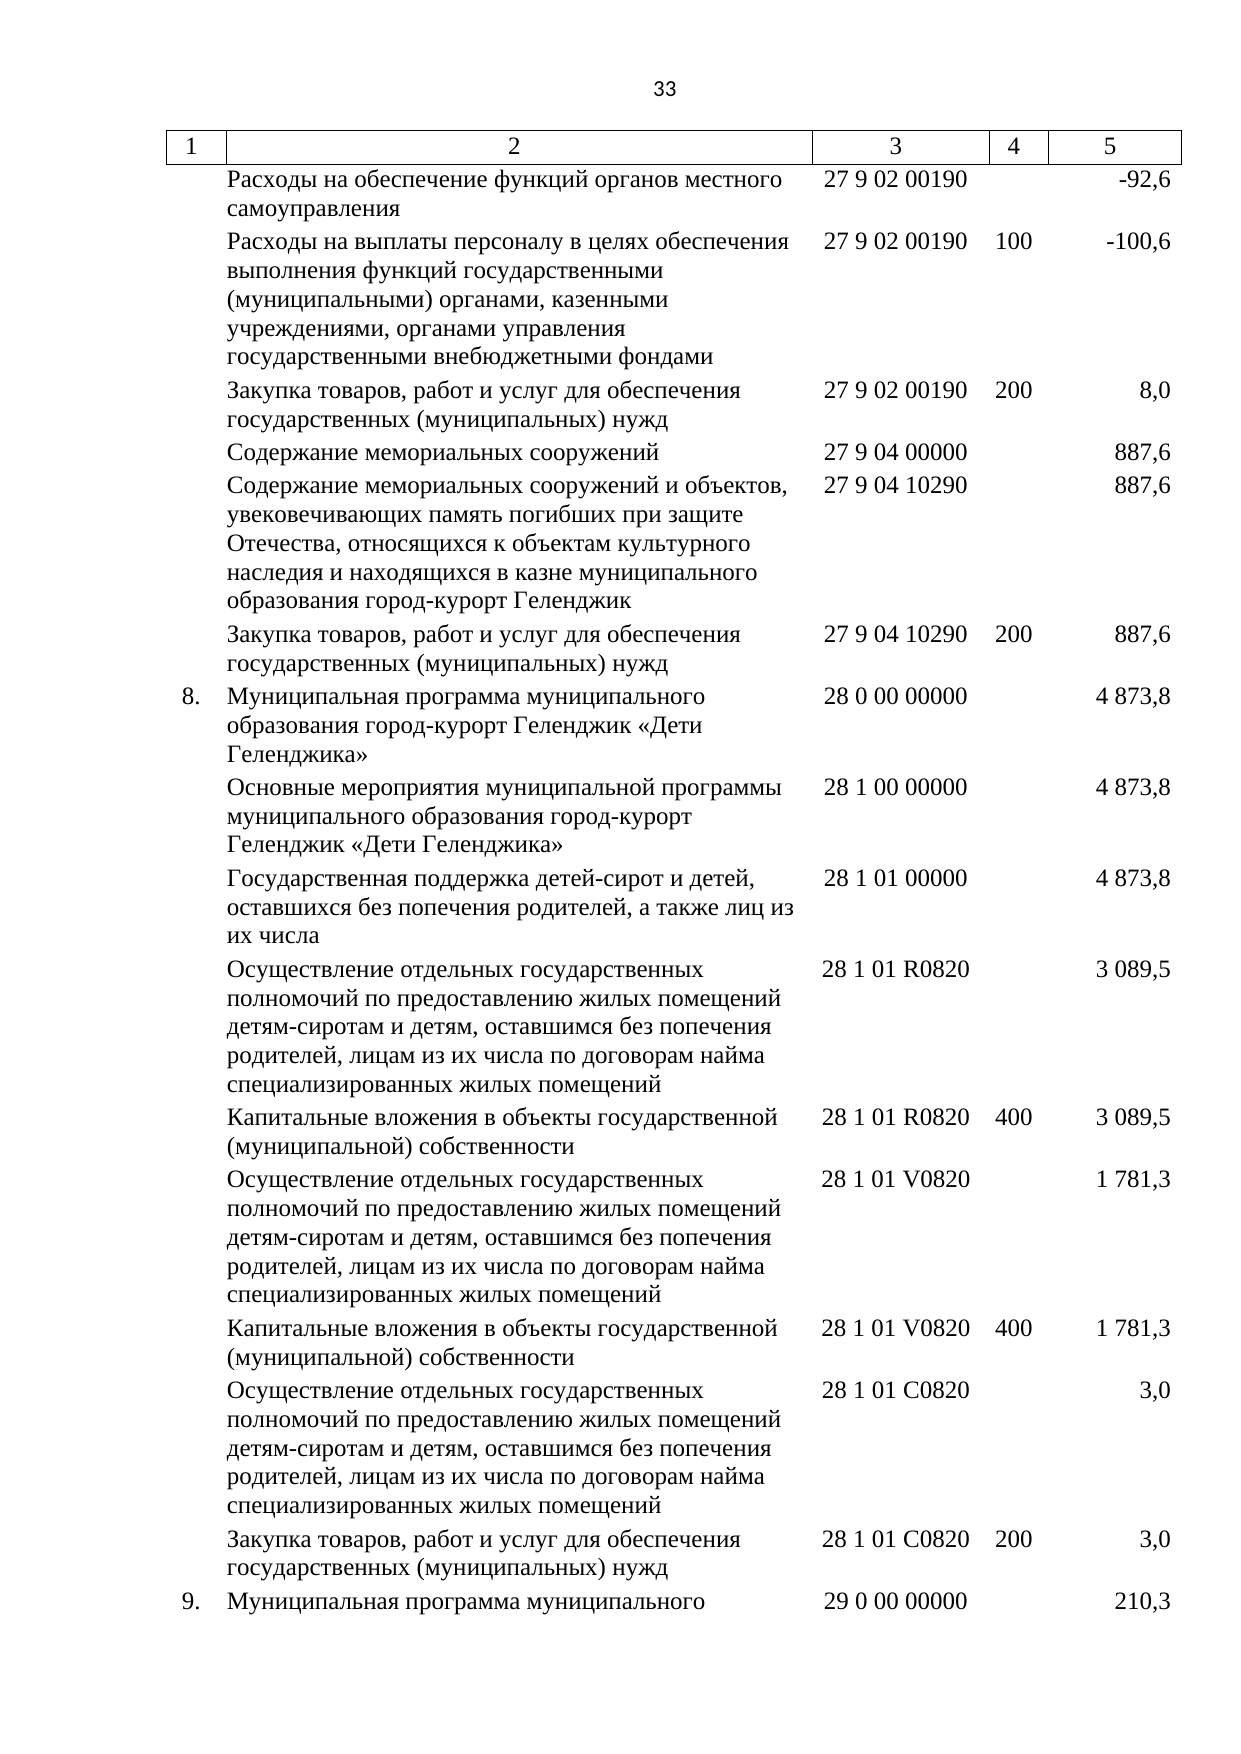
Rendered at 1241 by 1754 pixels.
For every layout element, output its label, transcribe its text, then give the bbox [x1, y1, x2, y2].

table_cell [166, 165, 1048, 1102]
table_header 4 [990, 131, 1048, 164]
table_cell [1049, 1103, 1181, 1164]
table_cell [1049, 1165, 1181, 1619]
table_header 1 [167, 131, 226, 164]
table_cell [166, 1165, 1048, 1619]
table_header 3 [813, 131, 989, 164]
table_header 2 [227, 131, 812, 164]
table_header 5 [1049, 131, 1181, 164]
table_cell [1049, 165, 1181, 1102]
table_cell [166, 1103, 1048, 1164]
